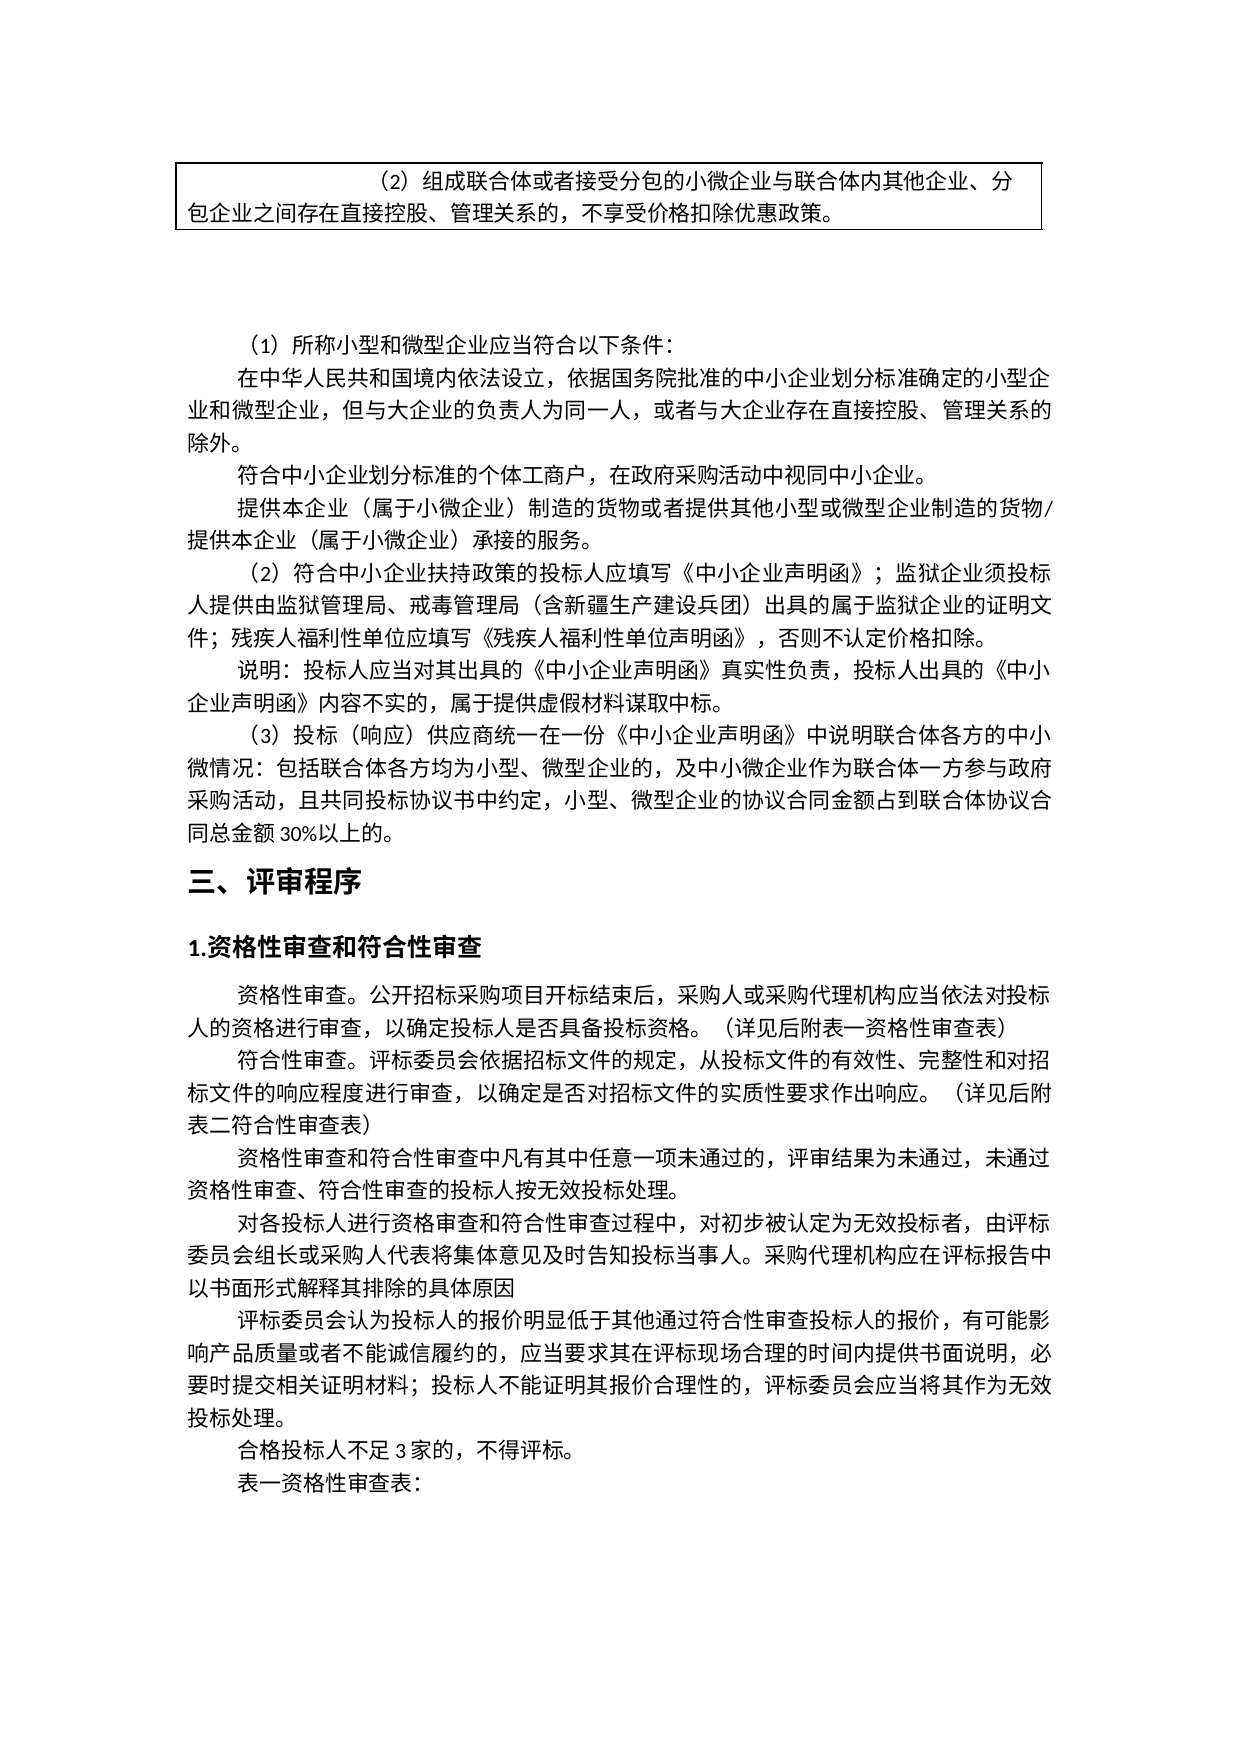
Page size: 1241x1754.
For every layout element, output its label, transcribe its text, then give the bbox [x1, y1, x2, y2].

text （1）所称小型和微型企业应当符合以下条件： [187, 328, 1053, 360]
text 符合中小企业划分标准的个体工商户，在政府采购活动中视同中小企业。 [187, 458, 1053, 490]
text 在中华人民共和国境内依法设立，依据国务院批准的中小企业划分标准确定的小型企业和微型企业，但与大企业的负责人为同一人，或者与大企业存在直接控股、管理关系的除外。 [187, 360, 1053, 458]
text （3）投标（响应）供应商统一在一份《中小企业声明函》中说明联合体各方的中小微情况：包括联合体各方均为小型、微型企业的，及中小微企业作为联合体一方参与政府采购活动，且共同投标协议书中约定，小型、微型企业的协议合同金额占到联合体协议合同总金额30%以上的。 [187, 718, 1053, 848]
text 表一资格性审查表： [187, 1465, 1053, 1498]
text 评标委员会认为投标人的报价明显低于其他通过符合性审查投标人的报价，有可能影响产品质量或者不能诚信履约的，应当要求其在评标现场合理的时间内提供书面说明，必要时提交相关证明材料；投标人不能证明其报价合理性的，评标委员会应当将其作为无效投标处理。 [187, 1303, 1053, 1433]
text 说明：投标人应当对其出具的《中小企业声明函》真实性负责，投标人出具的《中小企业声明函》内容不实的，属于提供虚假材料谋取中标。 [187, 653, 1053, 718]
text 提供本企业（属于小微企业）制造的货物或者提供其他小型或微型企业制造的货物/提供本企业（属于小微企业）承接的服务。 [187, 490, 1053, 555]
text 对各投标人进行资格审查和符合性审查过程中，对初步被认定为无效投标者，由评标委员会组长或采购人代表将集体意见及时告知投标当事人。采购代理机构应在评标报告中以书面形式解释其排除的具体原因 [187, 1205, 1053, 1303]
text 1.资格性审查和符合性审查 [187, 913, 1053, 978]
text 资格性审查。公开招标采购项目开标结束后，采购人或采购代理机构应当依法对投标人的资格进行审查，以确定投标人是否具备投标资格。（详见后附表一资格性审查表） [187, 978, 1053, 1043]
text 资格性审查和符合性审查中凡有其中任意一项未通过的，评审结果为未通过，未通过资格性审查、符合性审查的投标人按无效投标处理。 [187, 1140, 1053, 1205]
text 符合性审查。评标委员会依据招标文件的规定，从投标文件的有效性、完整性和对招标文件的响应程度进行审查，以确定是否对招标文件的实质性要求作出响应。（详见后附表二符合性审查表） [187, 1043, 1053, 1140]
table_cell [177, 164, 1041, 228]
text 三、评审程序 [187, 848, 1053, 913]
text （2）符合中小企业扶持政策的投标人应填写《中小企业声明函》；监狱企业须投标人提供由监狱管理局、戒毒管理局（含新疆生产建设兵团）出具的属于监狱企业的证明文件；残疾人福利性单位应填写《残疾人福利性单位声明函》，否则不认定价格扣除。 [187, 555, 1053, 653]
text 合格投标人不足3家的，不得评标。 [187, 1433, 1053, 1465]
